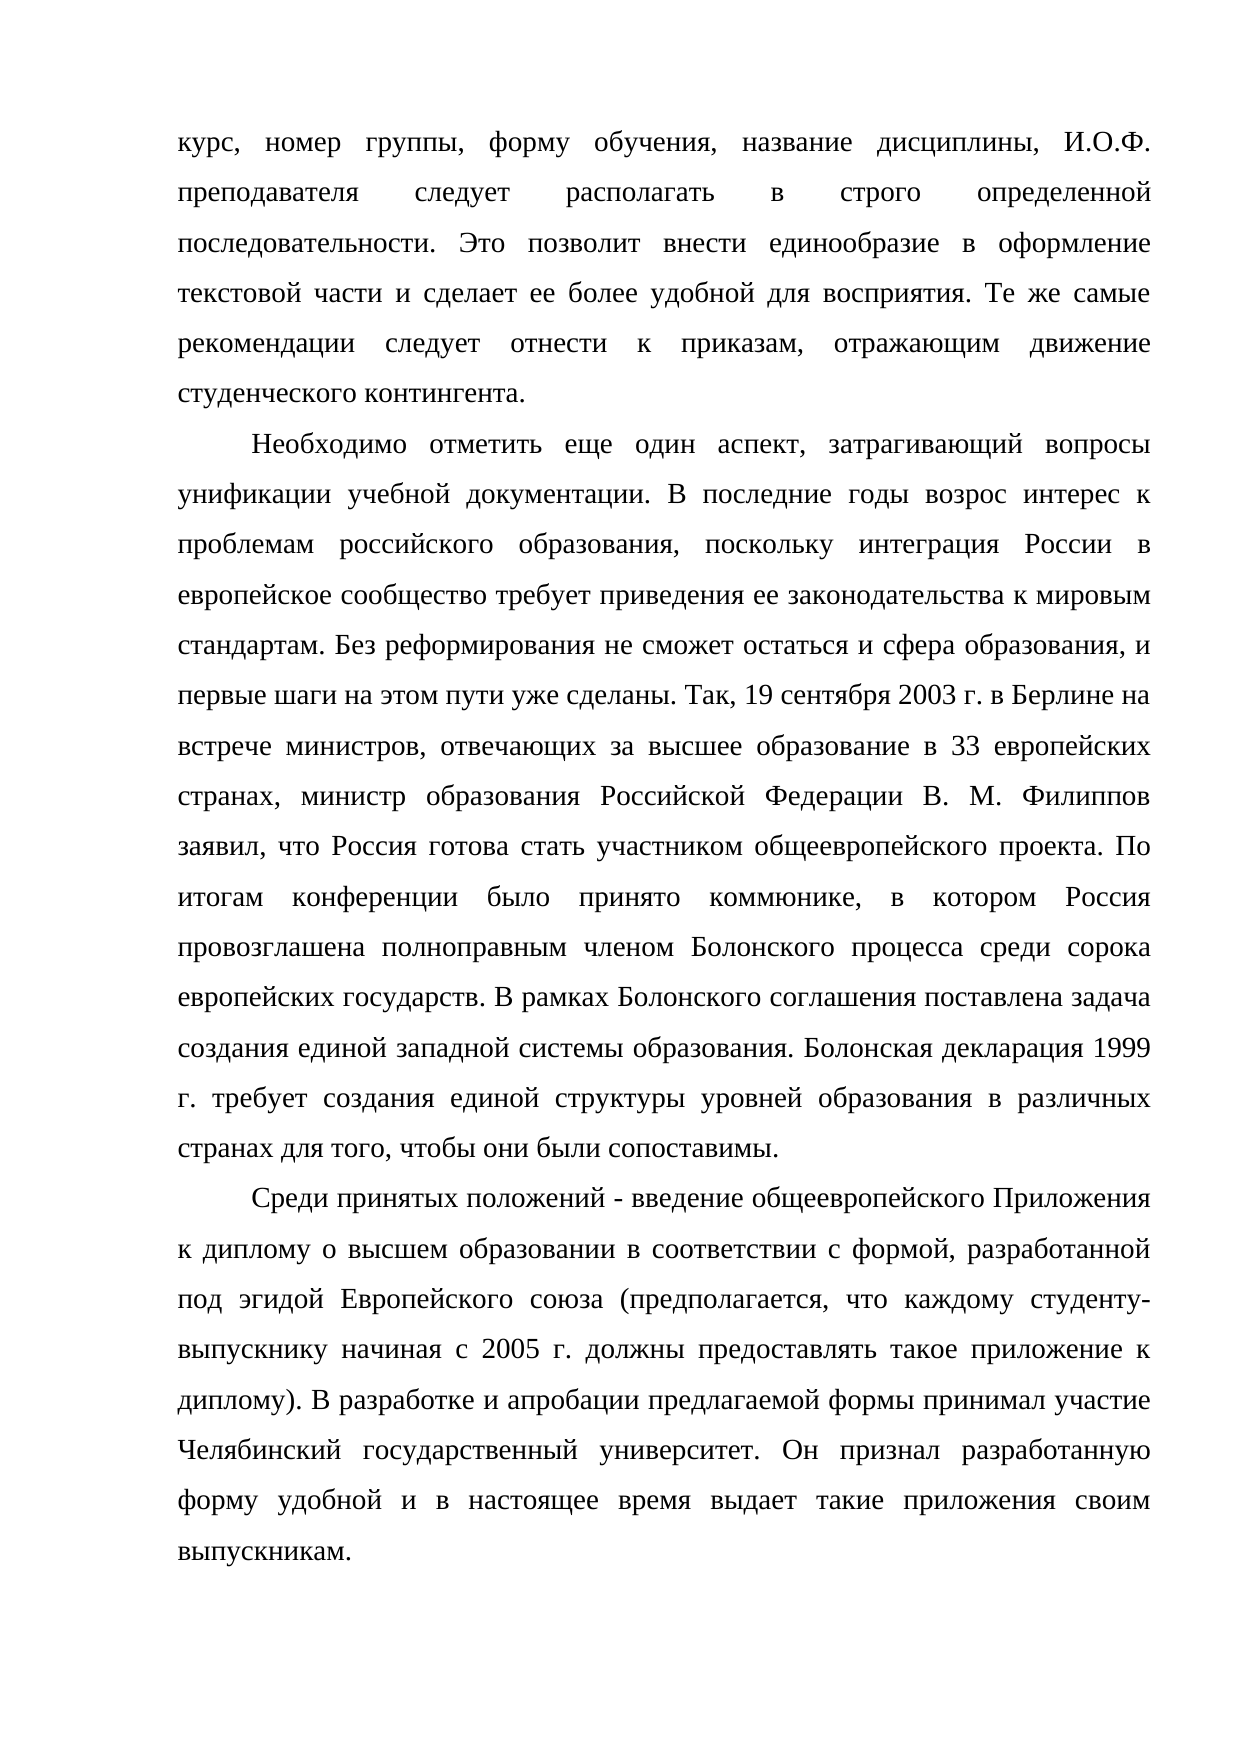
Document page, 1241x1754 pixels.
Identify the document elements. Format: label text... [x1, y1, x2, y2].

text Необходимо отметить еще один аспект, затрагивающий вопросы унификации учебной документации. В последние годы возрос интерес к проблемам российского образования, поскольку интеграция России в европейское сообщество требует приведения ее законодательства к мировым стандартам. Без реформирования не сможет остаться и сфера образования, и первые шаги на этом пути уже сделаны. Так, 19 сентября 2003 г. в Берлине на встрече министров, отвечающих за высшее образование в 33 европейских странах, министр образования Российской Федерации В. М. Филиппов заявил, что Россия готова стать участником общеевропейского проекта. По итогам конференции было принято коммюнике, в котором Россия провозглашена полноправным членом Болонского процесса среди сорока европейских государств. В рамках Болонского соглашения поставлена задача создания единой западной системы образования. Болонская декларация 1999 г. требует создания единой структуры уровней образования в различных странах для того, чтобы они были сопоставимы. [177, 426, 1152, 1164]
text Среди принятых положений - введение общеевропейского Приложения к диплому о высшем образовании в соответствии с формой, разработанной под эгидой Европейского союза (предполагается, что каждому студенту-выпускнику начиная с 2005 г. должны предоставлять такое приложение к диплому). В разработке и апробации предлагаемой формы принимал участие Челябинский государственный университет. Он признал разработанную форму удобной и в настоящее время выдает такие приложения своим выпускникам. [177, 1181, 1152, 1566]
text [177, 124, 1152, 409]
